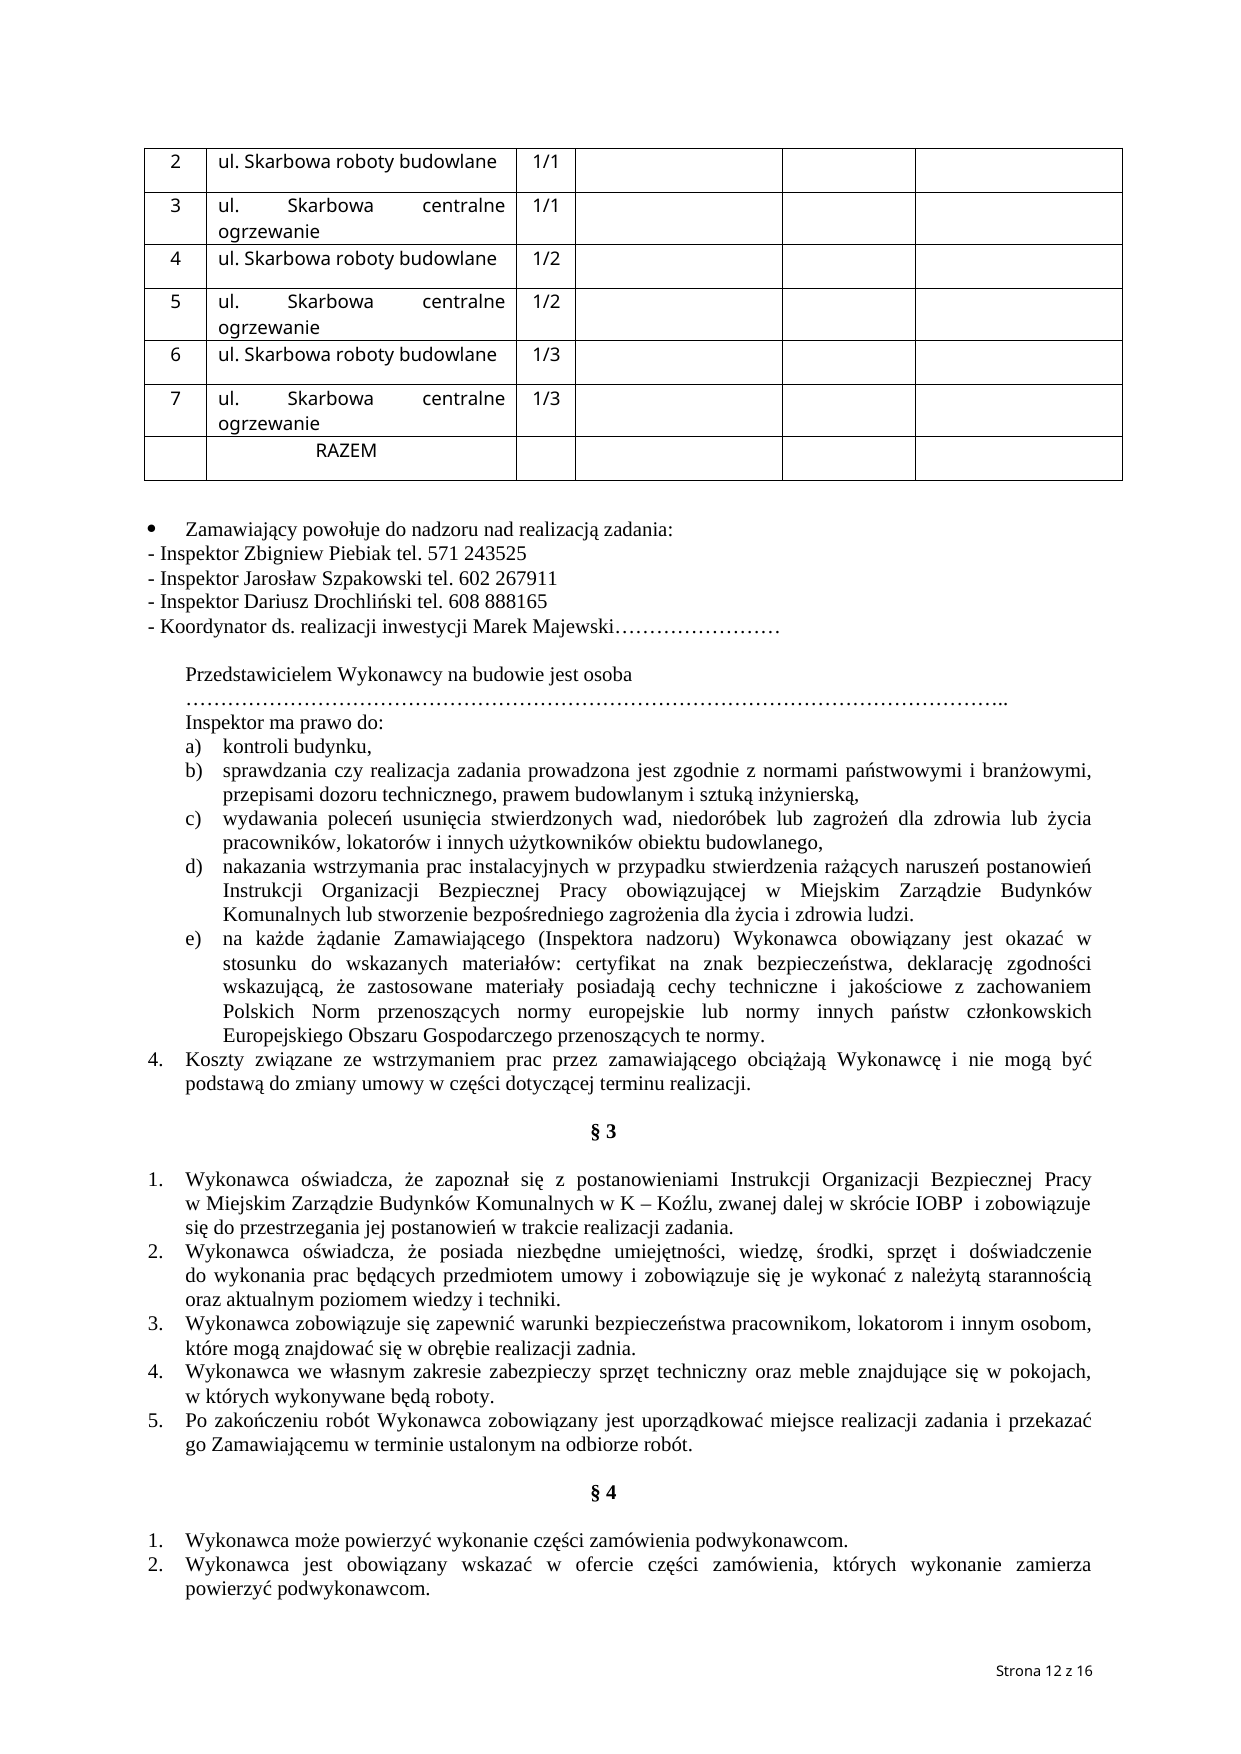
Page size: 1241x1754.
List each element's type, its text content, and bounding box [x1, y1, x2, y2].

table_cell 1/2 [517, 245, 575, 288]
list kontroli budynku, [185, 734, 1093, 758]
text Inspektor ma prawo do: [185, 710, 1093, 734]
table_cell [783, 245, 915, 288]
text ……………………………………………………………………………………………………….. [185, 686, 1093, 710]
table_cell [916, 289, 1122, 340]
text - Inspektor Zbigniew Piebiak tel. 571 243525 [148, 541, 1093, 565]
list sprawdzania czy realizacja zadania prowadzona jest zgodnie z normami państwowymi i branżowymi, przepisami dozoru technicznego, prawem budowlanym i sztuką inżynierską, [185, 758, 1093, 806]
list Koszty związane ze wstrzymaniem prac przez zamawiającego obciążają Wykonawcę i nie mogą być podstawą do zmiany umowy w części dotyczącej terminu realizacji. [148, 1047, 1093, 1095]
table_cell [916, 149, 1122, 192]
table_cell [783, 149, 915, 192]
list Wykonawca może powierzyć wykonanie części zamówienia podwykonawcom. [148, 1528, 1093, 1552]
table_cell ul. Skarbowa centralne ogrzewanie [207, 193, 516, 244]
text - Inspektor Jarosław Szpakowski tel. 602 267911 [148, 565, 1093, 589]
table_cell 1/1 [517, 149, 575, 192]
table_cell 1/3 [517, 341, 575, 384]
list Zamawiający powołuje do nadzoru nad realizacją zadania: [148, 517, 1093, 541]
table_cell [783, 289, 915, 340]
list Wykonawca zobowiązuje się zapewnić warunki bezpieczeństwa pracownikom, lokatorom i innym osobom, które mogą znajdować się w obrębie realizacji zadnia. [148, 1311, 1093, 1359]
table_cell ul. Skarbowa roboty budowlane [207, 149, 516, 192]
table_cell [916, 193, 1122, 244]
text - Inspektor Dariusz Drochliński tel. 608 888165 [148, 589, 1093, 613]
table_cell ul. Skarbowa roboty budowlane [207, 245, 516, 288]
list Wykonawca jest obowiązany wskazać w ofercie części zamówienia, których wykonanie zamierza powierzyć podwykonawcom. [148, 1552, 1093, 1600]
table_cell ul. Skarbowa roboty budowlane [207, 341, 516, 384]
table_cell [783, 385, 915, 436]
table_cell [576, 385, 782, 436]
table_cell [916, 385, 1122, 436]
table_cell [916, 341, 1122, 384]
table_cell 5 [145, 289, 206, 340]
table_cell [517, 437, 575, 480]
list wydawania poleceń usunięcia stwierdzonych wad, niedoróbek lub zagrożeń dla zdrowia lub życia pracowników, lokatorów i innych użytkowników obiektu budowlanego, [185, 806, 1093, 854]
table_cell [145, 437, 206, 480]
table_cell [916, 437, 1122, 480]
list Wykonawca we własnym zakresie zabezpieczy sprzęt techniczny oraz meble znajdujące się w pokojach, w których wykonywane będą roboty. [148, 1359, 1093, 1408]
table_cell [576, 149, 782, 192]
table_cell ul. Skarbowa centralne ogrzewanie [207, 385, 516, 436]
table_cell 2 [145, 149, 206, 192]
text Przedstawicielem Wykonawcy na budowie jest osoba [185, 662, 1093, 686]
table_cell 1/3 [517, 385, 575, 436]
table_cell 3 [145, 193, 206, 244]
table_cell [576, 437, 782, 480]
table_cell RAZEM [207, 437, 516, 480]
list Po zakończeniu robót Wykonawca zobowiązany jest uporządkować miejsce realizacji zadania i przekazać go Zamawiającemu w terminie ustalonym na odbiorze robót. [148, 1408, 1093, 1456]
table_cell [576, 193, 782, 244]
table_cell [576, 289, 782, 340]
text § 4 [148, 1480, 1093, 1504]
table_cell 1/2 [517, 289, 575, 340]
table_cell [576, 245, 782, 288]
table_cell [783, 437, 915, 480]
list na każde żądanie Zamawiającego (Inspektora nadzoru) Wykonawca obowiązany jest okazać w stosunku do wskazanych materiałów: certyfikat na znak bezpieczeństwa, deklarację zgodności wskazującą, że zastosowane materiały posiadają cechy techniczne i jakościowe z zachowaniem Polskich Norm przenoszących normy europejskie lub normy innych państw członkowskich Europejskiego Obszaru Gospodarczego przenoszących te normy. [185, 926, 1093, 1047]
table_cell [783, 193, 915, 244]
table_cell [576, 341, 782, 384]
table_cell 1/1 [517, 193, 575, 244]
table_cell 4 [145, 245, 206, 288]
text - Koordynator ds. realizacji inwestycji Marek Majewski…………………… [148, 613, 1093, 638]
list Wykonawca oświadcza, że zapoznał się z postanowieniami Instrukcji Organizacji Bezpiecznej Pracy w Miejskim Zarządzie Budynków Komunalnych w K – Koźlu, zwanej dalej w skrócie IOBP i zobowiązuje się do przestrzegania jej postanowień w trakcie realizacji zadania. [148, 1167, 1093, 1239]
text § 3 [148, 1119, 1093, 1143]
table_cell 7 [145, 385, 206, 436]
list nakazania wstrzymania prac instalacyjnych w przypadku stwierdzenia rażących naruszeń postanowień Instrukcji Organizacji Bezpiecznej Pracy obowiązującej w Miejskim Zarządzie Budynków Komunalnych lub stworzenie bezpośredniego zagrożenia dla życia i zdrowia ludzi. [185, 854, 1093, 926]
table_cell [783, 341, 915, 384]
list Wykonawca oświadcza, że posiada niezbędne umiejętności, wiedzę, środki, sprzęt i doświadczenie do wykonania prac będących przedmiotem umowy i zobowiązuje się je wykonać z należytą starannością oraz aktualnym poziomem wiedzy i techniki. [148, 1239, 1093, 1311]
table_cell ul. Skarbowa centralne ogrzewanie [207, 289, 516, 340]
table_cell [916, 245, 1122, 288]
table_cell 6 [145, 341, 206, 384]
